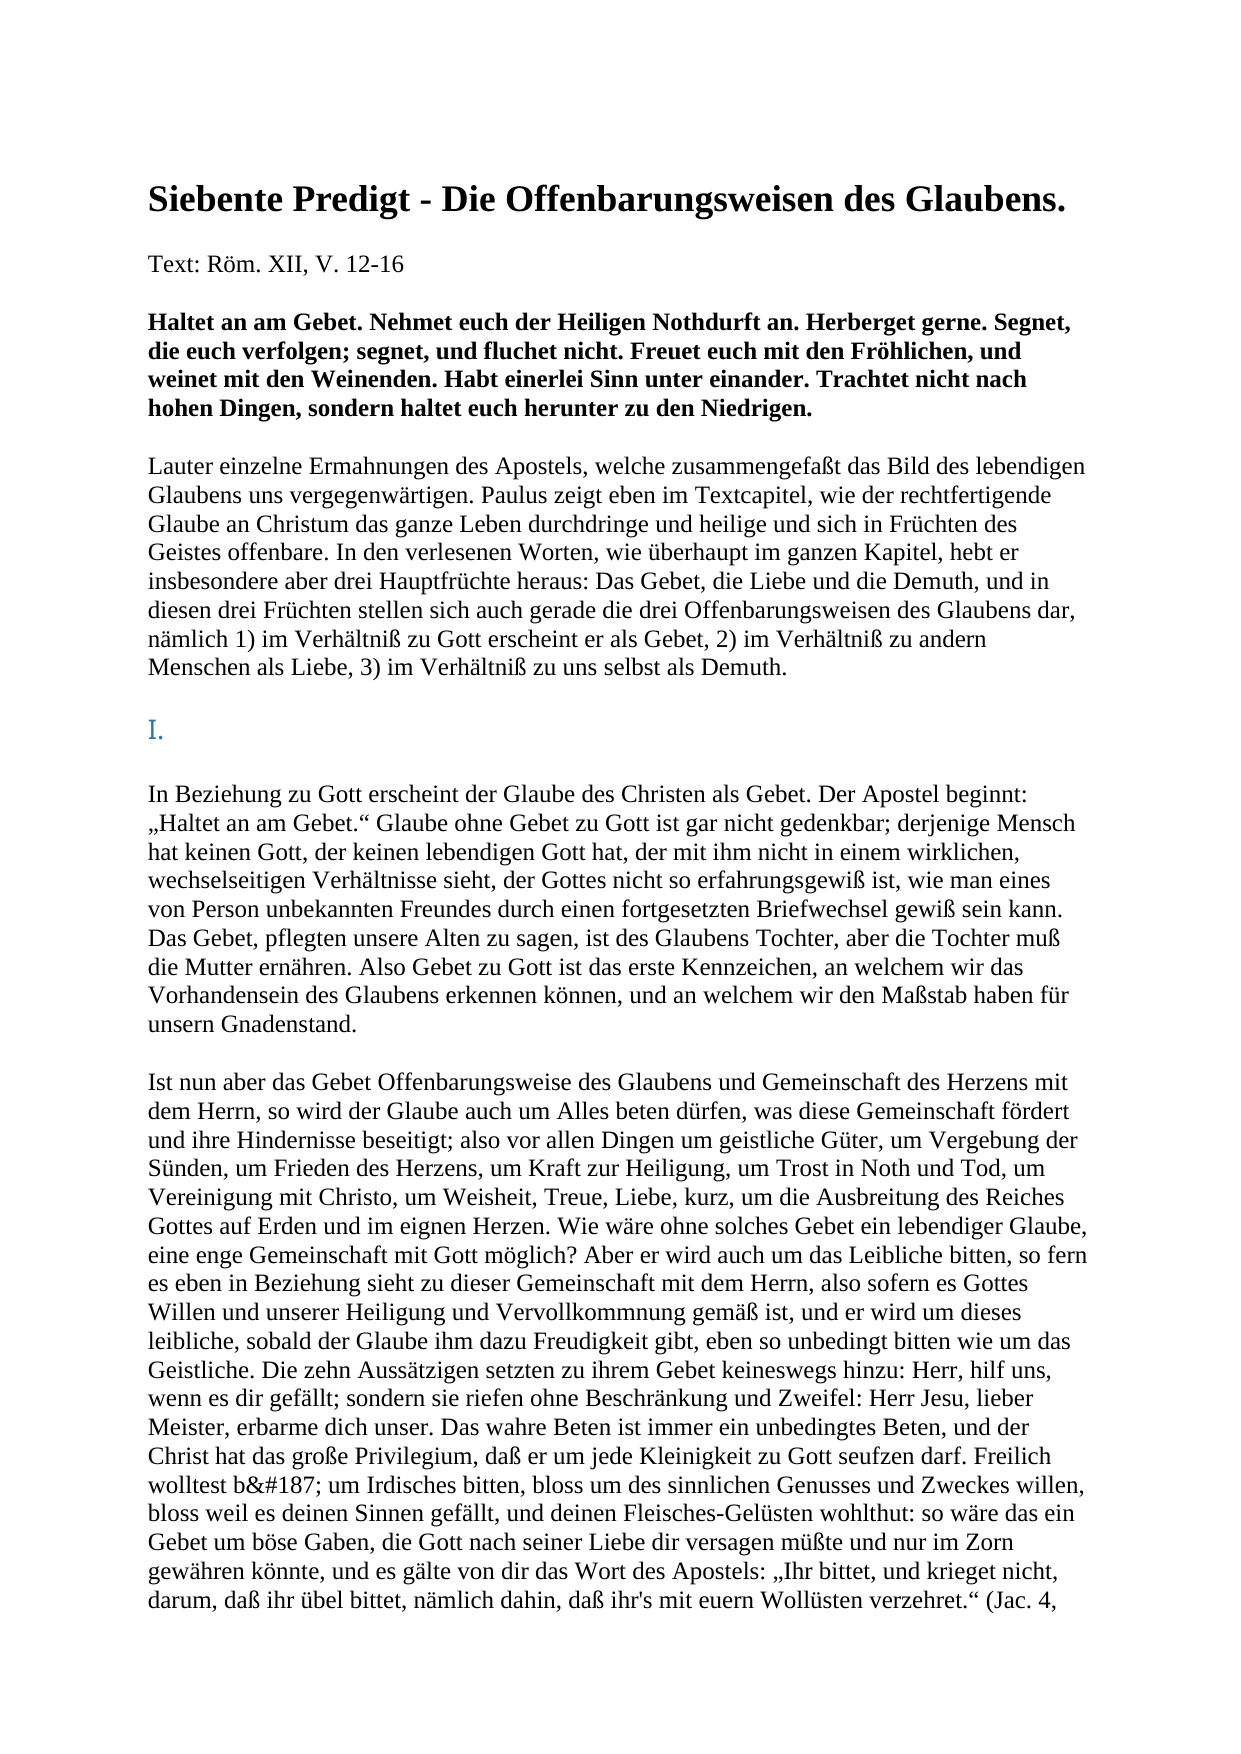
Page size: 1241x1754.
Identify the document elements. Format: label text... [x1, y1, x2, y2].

subtitle Siebente Predigt - Die Offenbarungsweisen des Glaubens. [148, 177, 1093, 220]
text Lauter einzelne Ermahnungen des Apostels, welche zusammengefaßt das Bild des lebendigen Glaubens uns vergegenwärtigen. Paulus zeigt eben im Textcapitel, wie der rechtfertigende Glaube an Christum das ganze Leben durchdringe und heilige und sich in Früchten des Geistes offenbare. In den verlesenen Worten, wie überhaupt im ganzen Kapitel, hebt er insbesondere aber drei Hauptfrüchte heraus: Das Gebet, die Liebe und die Demuth, und in diesen drei Früchten stellen sich auch gerade die drei Offenbarungsweisen des Glaubens dar, nämlich 1) im Verhältniß zu Gott erscheint er als Gebet, 2) im Verhältniß zu andern Menschen als Liebe, 3) im Verhältniß zu uns selbst als Demuth. [148, 451, 1093, 681]
subtitle I. [148, 710, 1093, 747]
text Text: Röm. XII, V. 12-16 [148, 249, 1093, 278]
text In Beziehung zu Gott erscheint der Glaube des Christen als Gebet. Der Apostel beginnt: „Haltet an am Gebet.“ Glaube ohne Gebet zu Gott ist gar nicht gedenkbar; derjenige Mensch hat keinen Gott, der keinen lebendigen Gott hat, der mit ihm nicht in einem wirklichen, wechselseitigen Verhältnisse sieht, der Gottes nicht so erfahrungsgewiß ist, wie man eines von Person unbekannten Freundes durch einen fortgesetzten Briefwechsel gewiß sein kann. Das Gebet, pflegten unsere Alten zu sagen, ist des Glaubens Tochter, aber die Tochter muß die Mutter ernähren. Also Gebet zu Gott ist das erste Kennzeichen, an welchem wir das Vorhandensein des Glaubens erkennen können, und an welchem wir den Maßstab haben für unsern Gnadenstand. [148, 779, 1093, 1038]
text Haltet an am Gebet. Nehmet euch der Heiligen Nothdurft an. Herberget gerne. Segnet, die euch verfolgen; segnet, und fluchet nicht. Freuet euch mit den Fröhlichen, und weinet mit den Weinenden. Habt einerlei Sinn unter einander. Trachtet nicht nach hohen Dingen, sondern haltet euch herunter zu den Niedrigen. [148, 307, 1093, 422]
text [148, 1067, 1093, 1613]
